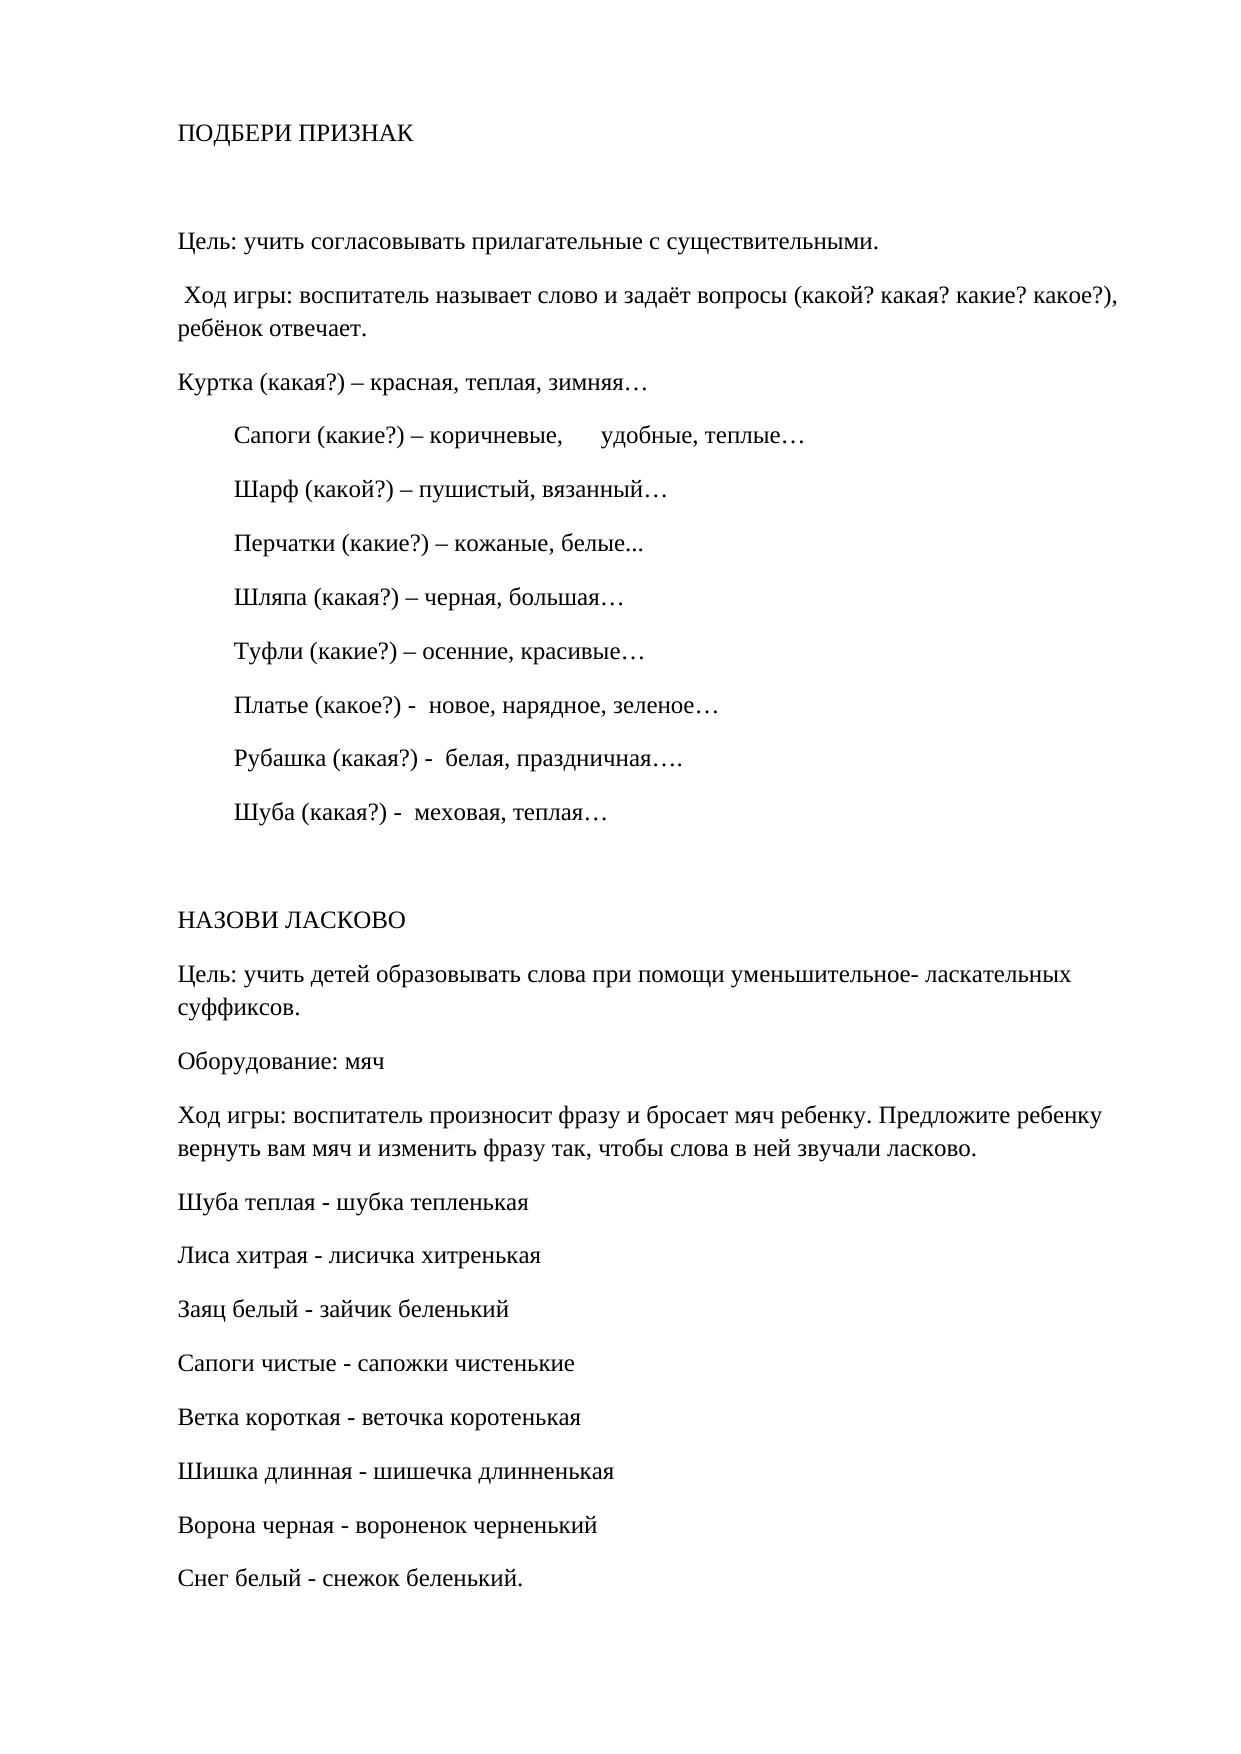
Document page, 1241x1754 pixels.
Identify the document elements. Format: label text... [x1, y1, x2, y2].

text Цель: учить детей образовывать слова при помощи уменьшительное- ласкательных суффиксов. [177, 959, 1152, 1021]
text Платье (какое?) - новое, нарядное, зеленое… [177, 690, 1152, 718]
text Шарф (какой?) – пушистый, вязанный… [177, 474, 1152, 503]
text Цель: учить согласовывать прилагательные с существительными. [177, 226, 1152, 254]
text Шишка длинная - шишечка длинненькая [177, 1456, 1152, 1484]
text Ворона черная - вороненок черненький [177, 1510, 1152, 1538]
text Куртка (какая?) – красная, теплая, зимняя… [177, 367, 1152, 395]
text Шляпа (какая?) – черная, большая… [177, 582, 1152, 611]
text Заяц белый - зайчик беленький [177, 1294, 1152, 1323]
text Сапоги чистые - сапожки чистенькие [177, 1348, 1152, 1377]
text Лиса хитрая - лисичка хитренькая [177, 1240, 1152, 1269]
text ПОДБЕРИ ПРИЗНАК [177, 118, 1152, 147]
text Ход игры: воспитатель называет слово и задаёт вопросы (какой? какая? какие? какое?), ребёнок отвечает. [177, 280, 1152, 341]
text Шуба теплая - шубка тепленькая [177, 1187, 1152, 1215]
text Снег белый - снежок беленький. [177, 1563, 1152, 1592]
text Ветка короткая - веточка коротенькая [177, 1402, 1152, 1431]
text НАЗОВИ ЛАСКОВО [177, 905, 1152, 934]
text Шуба (какая?) - меховая, теплая… [177, 797, 1152, 826]
text Перчатки (какие?) – кожаные, белые... [177, 528, 1152, 557]
text Туфли (какие?) – осенние, красивые… [177, 636, 1152, 664]
text Сапоги (какие?) – коричневые, удобные, теплые… [177, 420, 1152, 449]
text Ход игры: воспитатель произносит фразу и бросает мяч ребенку. Предложите ребенку вернуть вам мяч и изменить фразу так, чтобы слова в ней звучали ласково. [177, 1100, 1152, 1161]
text Оборудование: мяч [177, 1046, 1152, 1074]
text Рубашка (какая?) - белая, праздничная…. [177, 743, 1152, 772]
